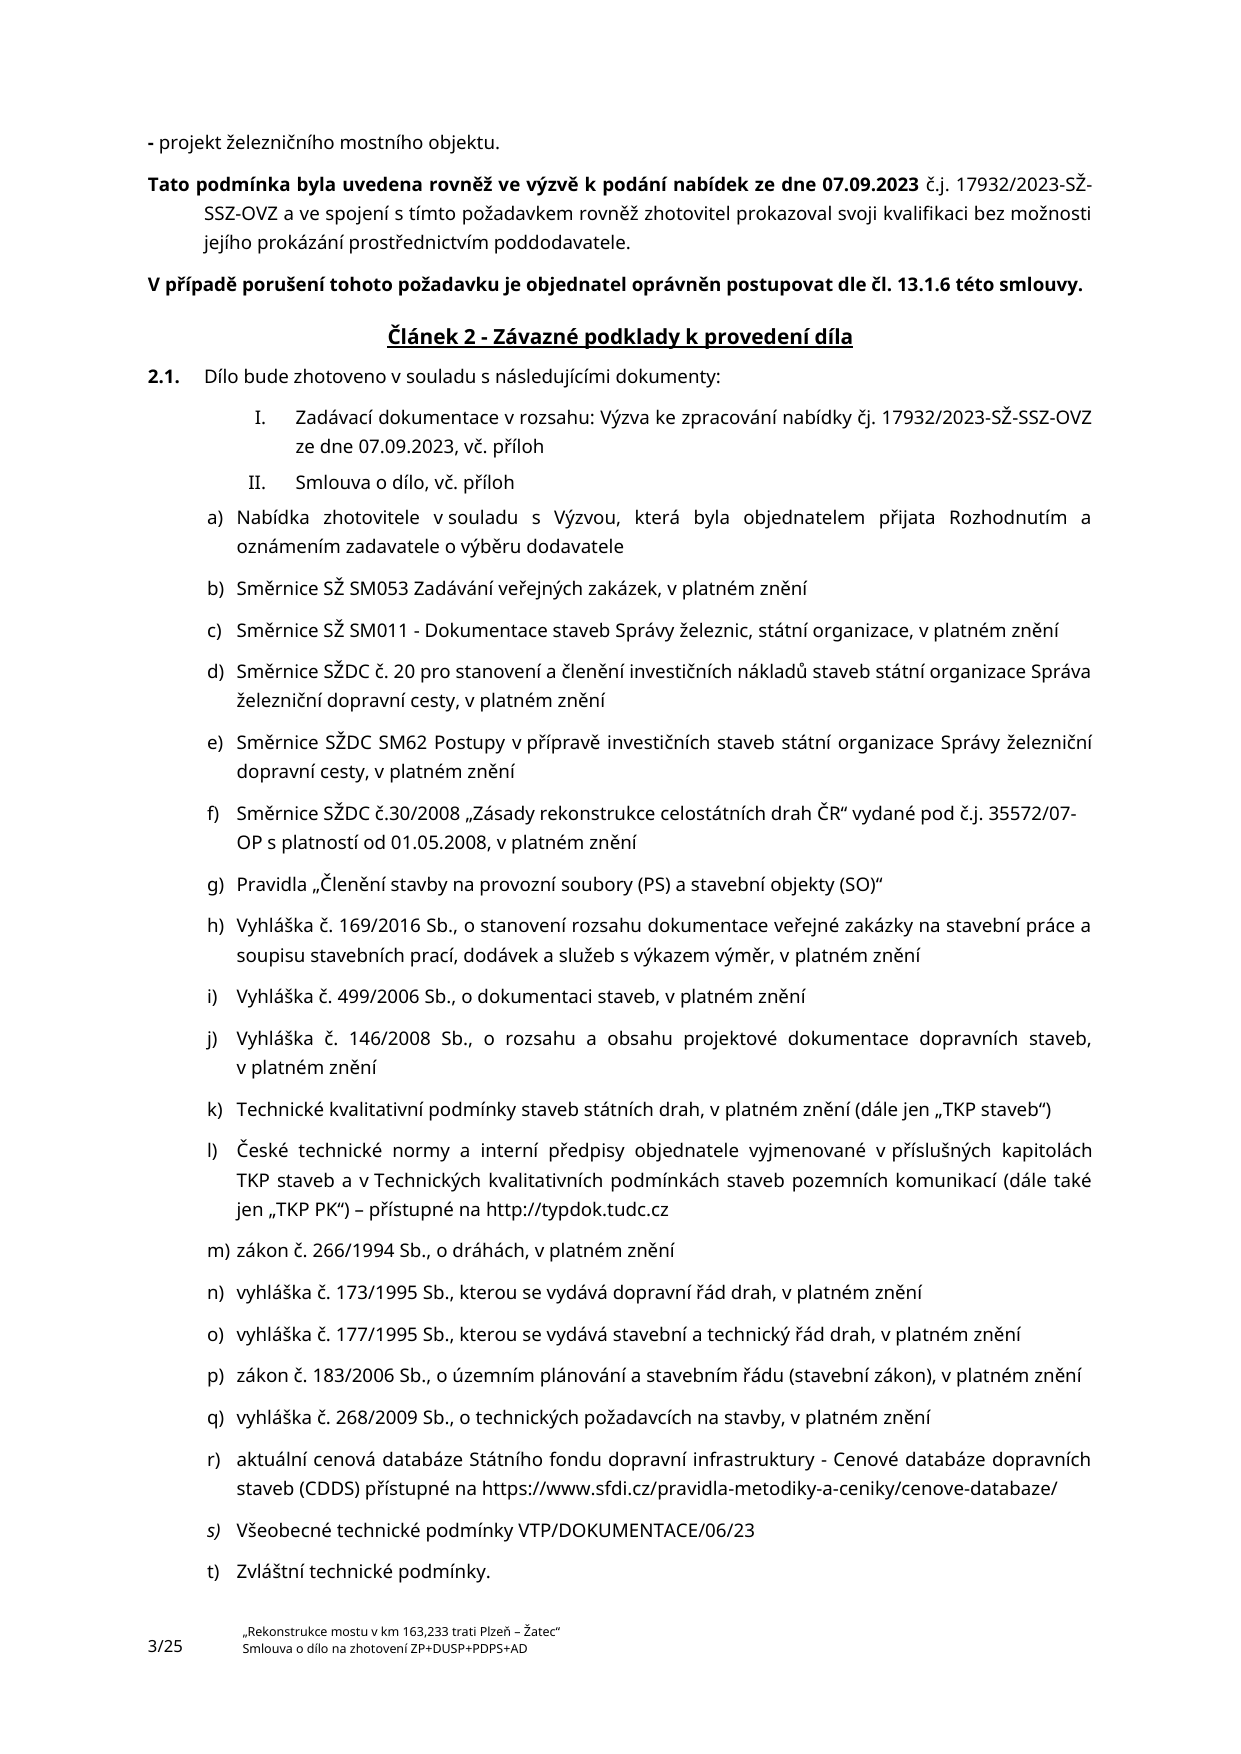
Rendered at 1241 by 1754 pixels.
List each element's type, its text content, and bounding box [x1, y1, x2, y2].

list Směrnice SŽDC č.30/2008 „Zásady rekonstrukce celostátních drah ČR“ vydané pod č.j. 35572/07-OP s platností od 01.05.2008, v platném znění [207, 797, 1092, 855]
list České technické normy a interní předpisy objednatele vyjmenované v příslušných kapitolách TKP staveb a v Technických kvalitativních podmínkách staveb pozemních komunikací (dále také jen „TKP PK“) – přístupné na http://typdok.tudc.cz [207, 1134, 1092, 1222]
text Tato podmínka byla uvedena rovněž ve výzvě k podání nabídek ze dne 07.09.2023 č.j. 17932/2023-SŽ-SSZ-OVZ a ve spojení s tímto požadavkem rovněž zhotovitel prokazoval svoji kvalifikaci bez možnosti jejího prokázání prostřednictvím poddodavatele. [148, 168, 1092, 256]
list Smlouva o dílo, vč. příloh [266, 466, 1092, 495]
text 2.1. Dílo bude zhotoveno v souladu s následujícími dokumenty: [148, 363, 1092, 389]
list Nabídka zhotovitele v souladu s Výzvou, která byla objednatelem přijata Rozhodnutím a oznámením zadavatele o výběru dodavatele [207, 501, 1092, 559]
text - projekt železničního mostního objektu. [148, 126, 1092, 156]
list Směrnice SŽ SM053 Zadávání veřejných zakázek, v platném znění [207, 572, 1092, 601]
text Článek 2 - Závazné podklady k provedení díla [148, 322, 1092, 351]
text V případě porušení tohoto požadavku je objednatel oprávněn postupovat dle čl. 13.1.6 této smlouvy. [148, 268, 1092, 297]
list Směrnice SŽ SM011 - Dokumentace staveb Správy železnic, státní organizace, v platném znění [207, 614, 1092, 643]
list Technické kvalitativní podmínky staveb státních drah, v platném znění (dále jen „TKP staveb“) [207, 1093, 1092, 1122]
list zákon č. 266/1994 Sb., o dráhách, v platném znění [207, 1234, 1092, 1264]
list Směrnice SŽDC č. 20 pro stanovení a členění investičních nákladů staveb státní organizace Správa železniční dopravní cesty, v platném znění [207, 655, 1092, 714]
list aktuální cenová databáze Státního fondu dopravní infrastruktury - Cenové databáze dopravních staveb (CDDS) přístupné na https://www.sfdi.cz/pravidla-metodiky-a-ceniky/cenove-databaze/ [207, 1443, 1092, 1501]
list Pravidla „Členění stavby na provozní soubory (PS) a stavební objekty (SO)“ [207, 868, 1092, 897]
list Všeobecné technické podmínky VTP/DOKUMENTACE/06/23 [207, 1514, 1092, 1543]
list vyhláška č. 177/1995 Sb., kterou se vydává stavební a technický řád drah, v platném znění [207, 1318, 1092, 1347]
list Zvláštní technické podmínky. [207, 1555, 1092, 1584]
list zákon č. 183/2006 Sb., o územním plánování a stavebním řádu (stavební zákon), v platném znění [207, 1359, 1092, 1389]
list vyhláška č. 173/1995 Sb., kterou se vydává dopravní řád drah, v platném znění [207, 1276, 1092, 1305]
list Vyhláška č. 146/2008 Sb., o rozsahu a obsahu projektové dokumentace dopravních staveb, v platném znění [207, 1022, 1092, 1080]
list Směrnice SŽDC SM62 Postupy v přípravě investičních staveb státní organizace Správy železniční dopravní cesty, v platném znění [207, 726, 1092, 784]
list Zadávací dokumentace v rozsahu: Výzva ke zpracování nabídky čj. 17932/2023-SŽ-SSZ-OVZ ze dne 07.09.2023, vč. příloh [266, 401, 1092, 459]
list Vyhláška č. 169/2016 Sb., o stanovení rozsahu dokumentace veřejné zakázky na stavební práce a soupisu stavebních prací, dodávek a služeb s výkazem výměr, v platném znění [207, 909, 1092, 968]
list vyhláška č. 268/2009 Sb., o technických požadavcích na stavby, v platném znění [207, 1401, 1092, 1430]
list Vyhláška č. 499/2006 Sb., o dokumentaci staveb, v platném znění [207, 980, 1092, 1009]
